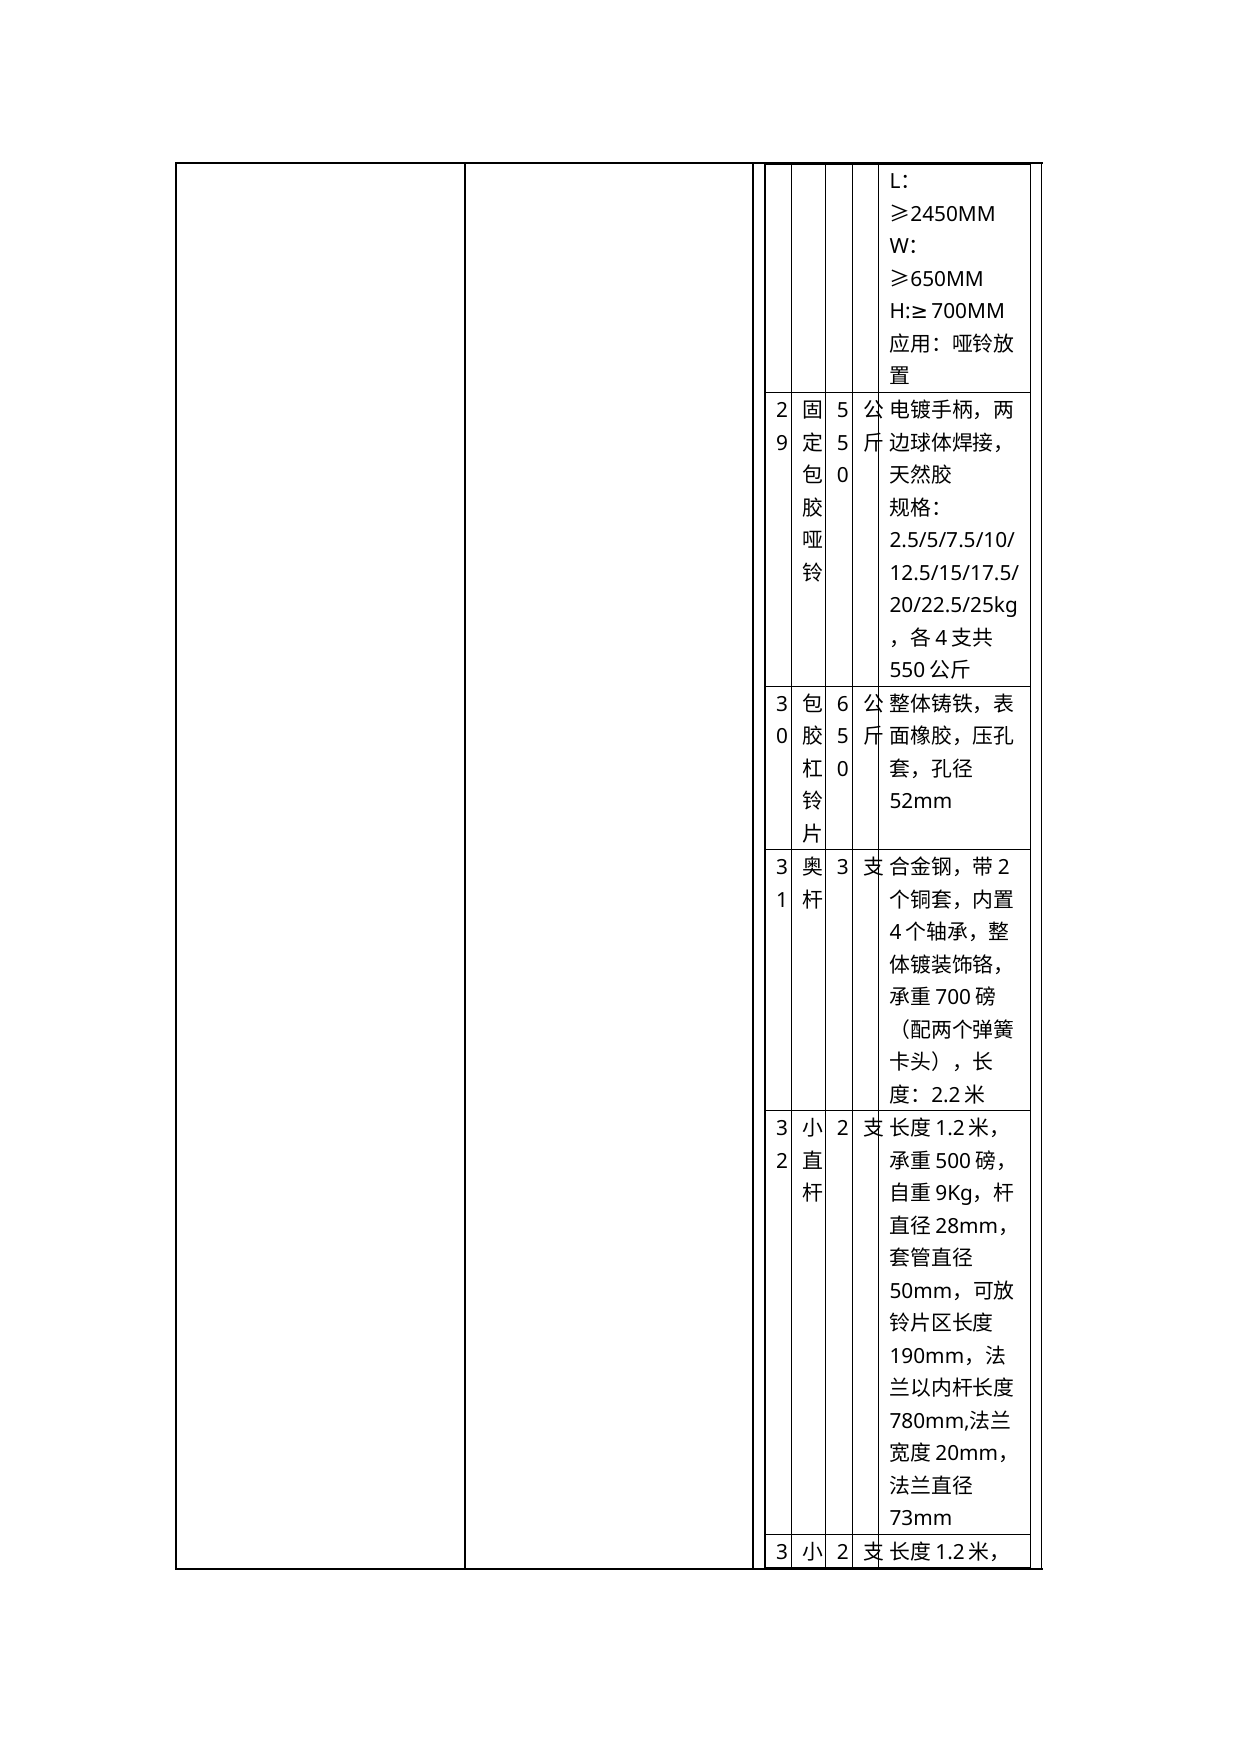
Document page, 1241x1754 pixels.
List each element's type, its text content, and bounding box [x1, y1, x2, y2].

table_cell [754, 164, 764, 1568]
table_cell 1 [177, 164, 464, 1568]
table_cell [466, 164, 752, 1568]
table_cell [1031, 164, 1041, 1568]
